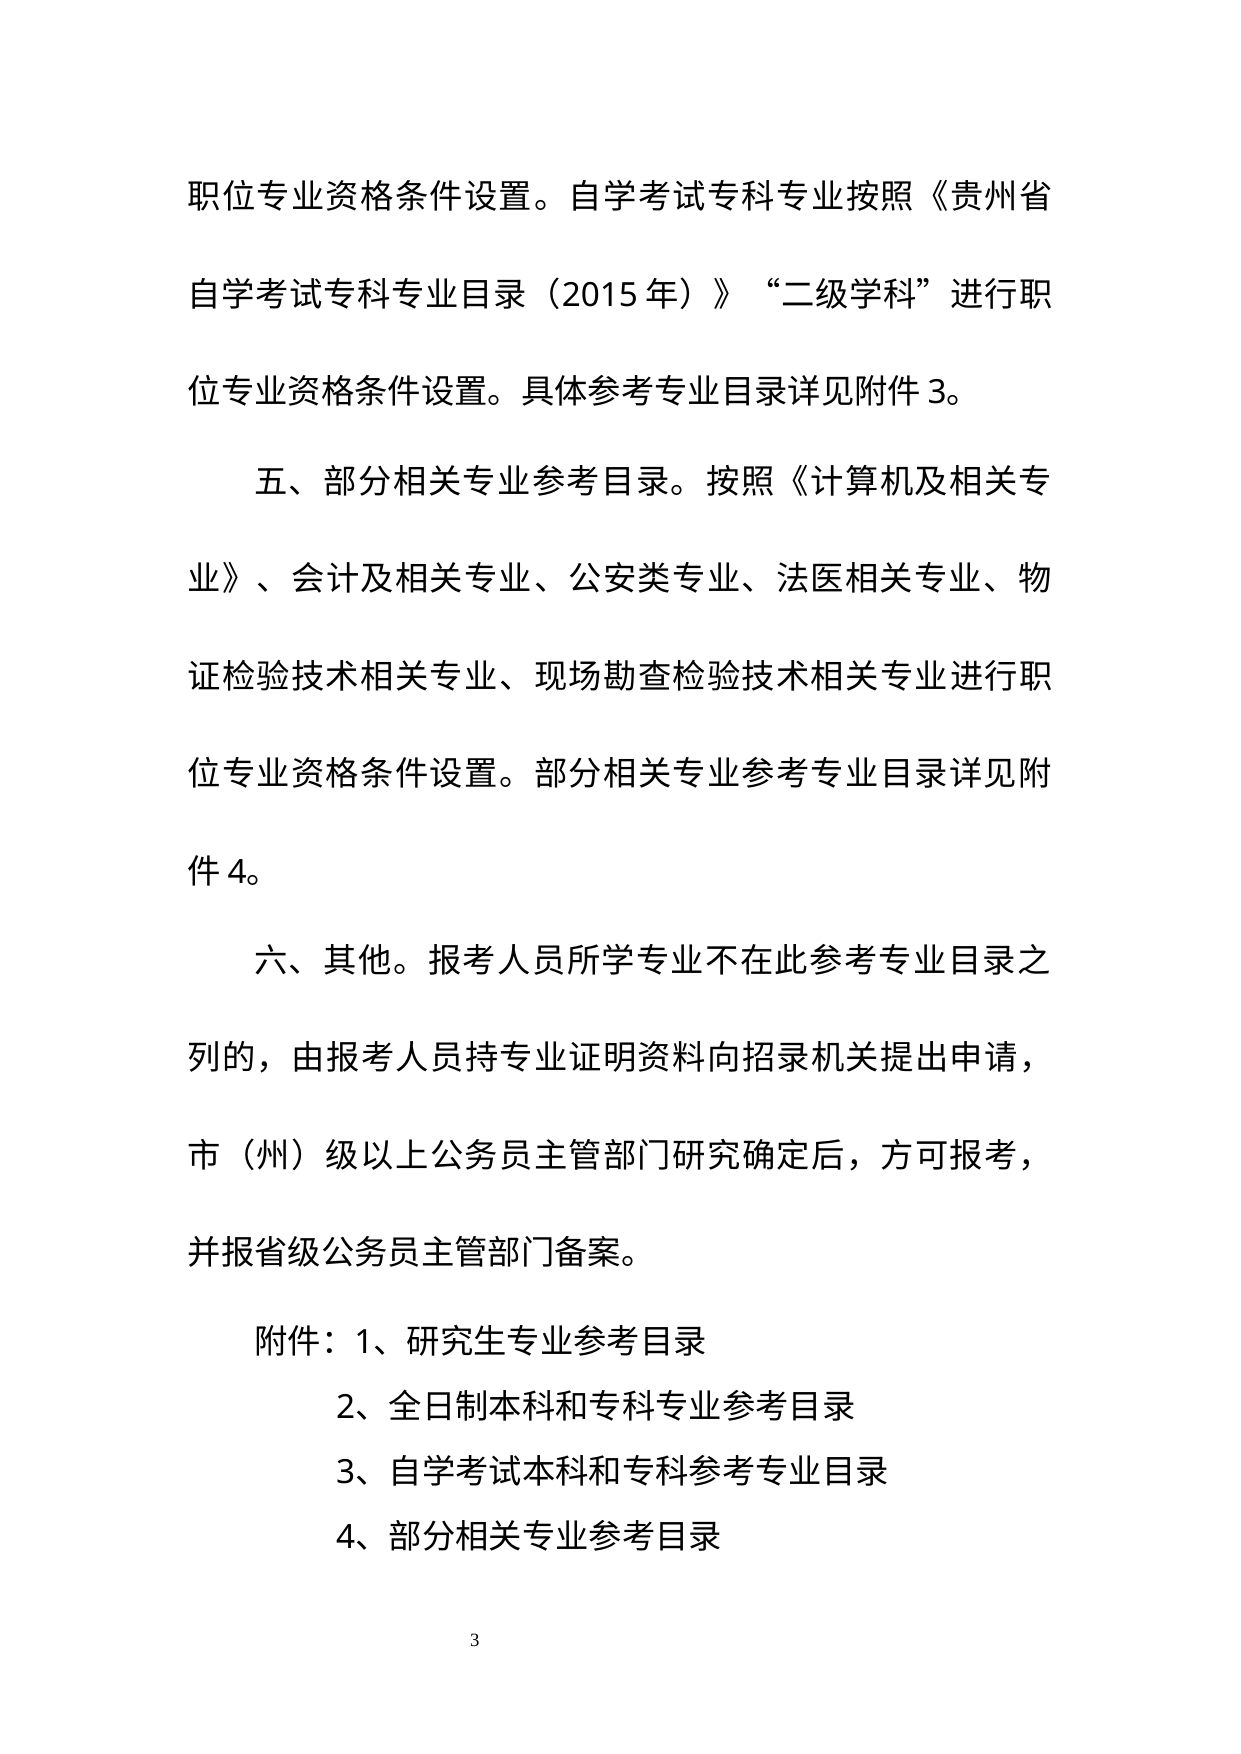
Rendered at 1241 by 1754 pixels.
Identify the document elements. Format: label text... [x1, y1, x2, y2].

list 五、部分相关专业参考目录。按照《计算机及相关专业》、会计及相关专业、公安类专业、法医相关专业、物证检验技术相关专业、现场勘查检验技术相关专业进行职位专业资格条件设置。部分相关专业参考专业目录详见附件4。 [187, 446, 1053, 901]
text 2、全日制本科和专科专业参考目录 [275, 1372, 1053, 1437]
list 六、其他。报考人员所学专业不在此参考专业目录之列的，由报考人员持专业证明资料向招录机关提出申请，市（州）级以上公务员主管部门研究确定后，方可报考，并报省级公务员主管部门备案。 [187, 925, 1053, 1283]
list 附件：1、研究生专业参考目录 [187, 1307, 1053, 1372]
text 4、部分相关专业参考目录 [275, 1502, 1053, 1567]
text 3、自学考试本科和专科参考专业目录 [275, 1437, 1053, 1502]
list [187, 162, 1053, 422]
